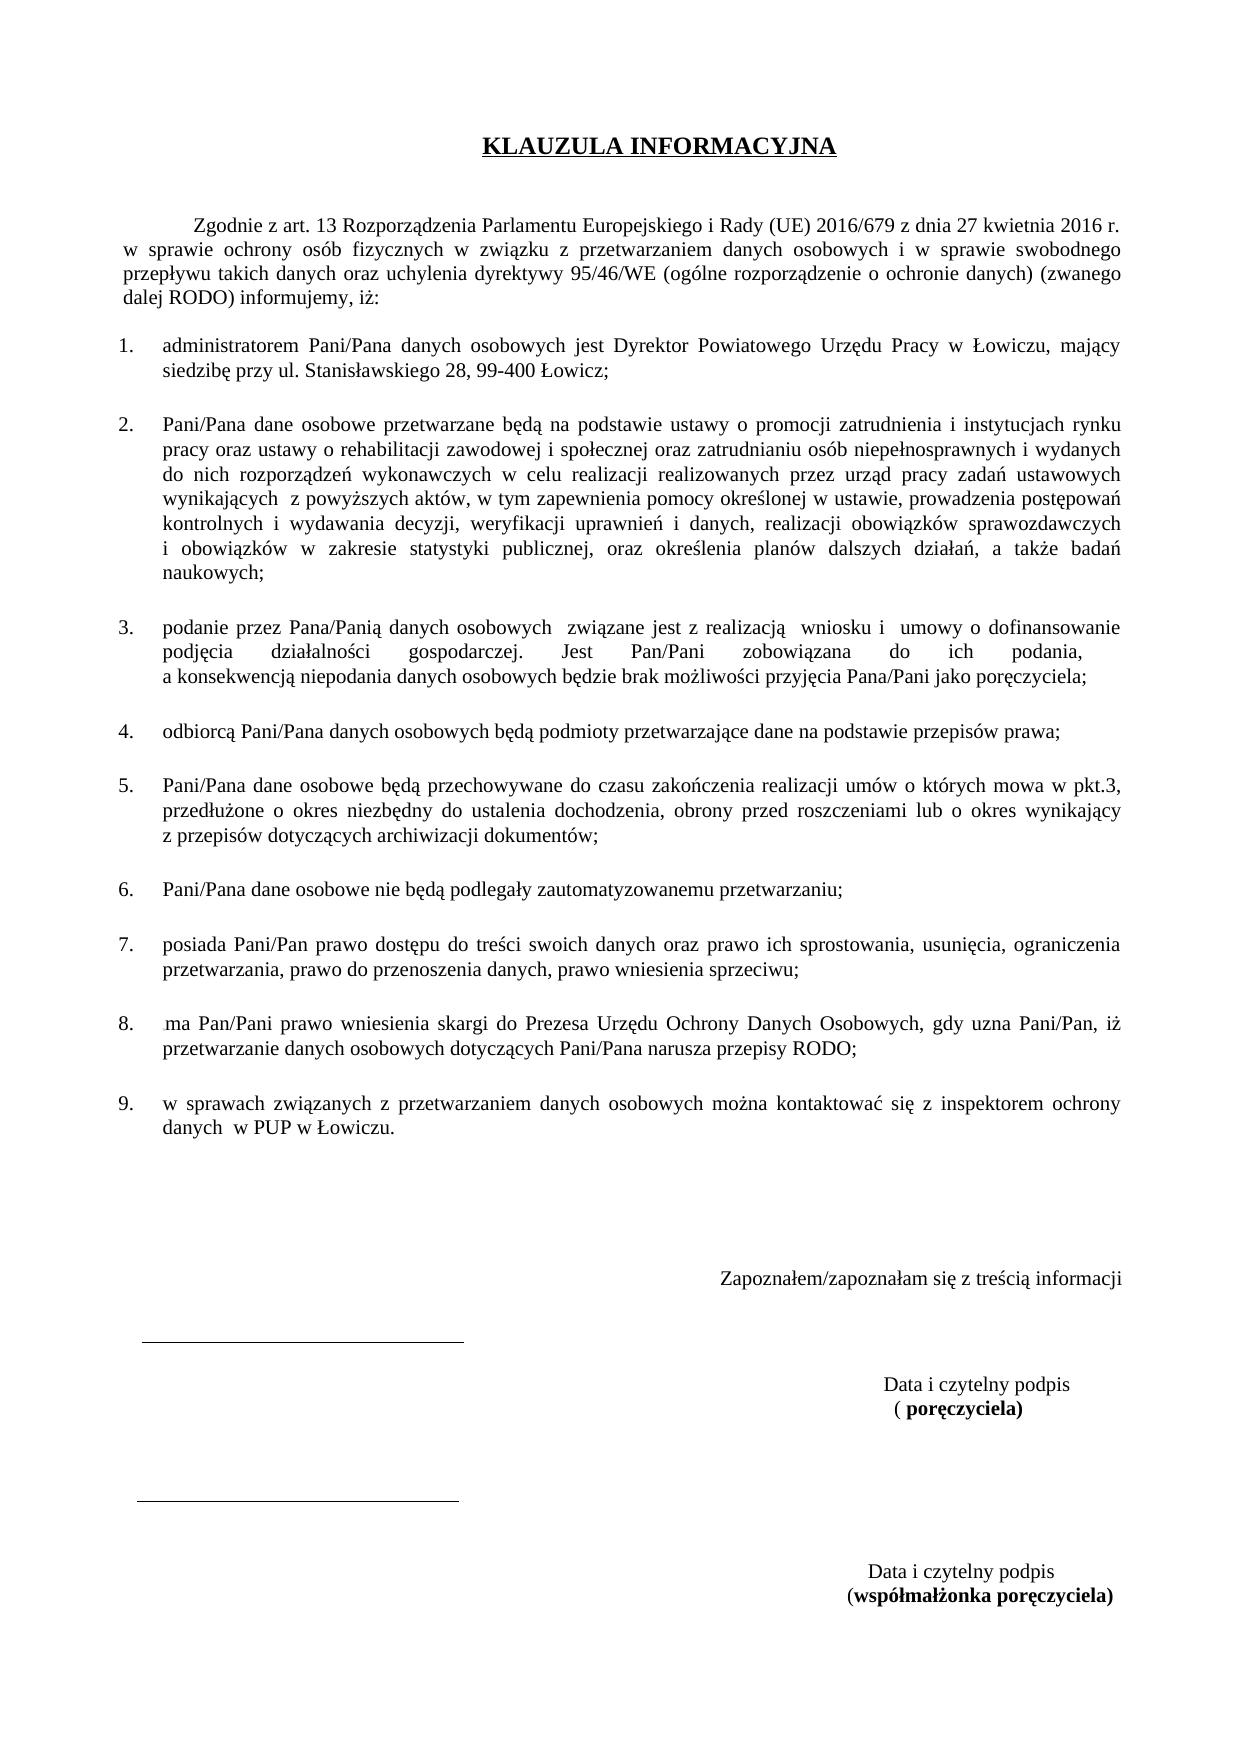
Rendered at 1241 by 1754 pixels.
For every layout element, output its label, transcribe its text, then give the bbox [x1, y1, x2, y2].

text Zgodnie z art. 13 Rozporządzenia Parlamentu Europejskiego i Rady (UE) 2016/679 z dnia 27 kwietnia 2016 r. w sprawie ochrony osób fizycznych w związku z przetwarzaniem danych osobowych i w sprawie swobodnego przepływu takich danych oraz uchylenia dyrektywy 95/46/WE (ogólne rozporządzenie o ochronie danych) (zwanego dalej RODO) informujemy, iż: [123, 212, 1122, 309]
text KLAUZULA INFORMACYJNA [123, 131, 1196, 160]
list ma Pan/Pani prawo wniesienia skargi do Prezesa Urzędu Ochrony Danych Osobowych, gdy uzna Pani/Pan, iż przetwarzanie danych osobowych dotyczących Pani/Pana narusza przepisy RODO; [118, 1011, 1122, 1060]
text Data i czytelny podpis [123, 1559, 1122, 1583]
text ( poręczyciela) [123, 1396, 1122, 1420]
list w sprawach związanych z przetwarzaniem danych osobowych można kontaktować się z inspektorem ochrony danych w PUP w Łowiczu. [118, 1090, 1122, 1139]
text (współmałżonka poręczyciela) [123, 1583, 1122, 1607]
text Data i czytelny podpis [123, 1372, 1122, 1396]
list Pani/Pana dane osobowe nie będą podlegały zautomatyzowanemu przetwarzaniu; [118, 877, 1122, 901]
list administratorem Pani/Pana danych osobowych jest Dyrektor Powiatowego Urzędu Pracy w Łowiczu, mający siedzibę przy ul. Stanisławskiego 28, 99-400 Łowicz; [118, 333, 1122, 382]
list Pani/Pana dane osobowe będą przechowywane do czasu zakończenia realizacji umów o których mowa w pkt.3, przedłużone o okres niezbędny do ustalenia dochodzenia, obrony przed roszczeniami lub o okres wynikający z przepisów dotyczących archiwizacji dokumentów; [118, 773, 1122, 847]
list Pani/Pana dane osobowe przetwarzane będą na podstawie ustawy o promocji zatrudnienia i instytucjach rynku pracy oraz ustawy o rehabilitacji zawodowej i społecznej oraz zatrudnianiu osób niepełnosprawnych i wydanych do nich rozporządzeń wykonawczych w celu realizacji realizowanych przez urząd pracy zadań ustawowych wynikających z powyższych aktów, w tym zapewnienia pomocy określonej w ustawie, prowadzenia postępowań kontrolnych i wydawania decyzji, weryfikacji uprawnień i danych, realizacji obowiązków sprawozdawczych i obowiązków w zakresie statystyki publicznej, oraz określenia planów dalszych działań, a także badań naukowych; [118, 412, 1122, 584]
list podanie przez Pana/Panią danych osobowych związane jest z realizacją wniosku i umowy o dofinansowanie podjęcia działalności gospodarczej. Jest Pan/Pani zobowiązana do ich podania, a konsekwencją niepodania danych osobowych będzie brak możliwości przyjęcia Pana/Pani jako poręczyciela; [118, 615, 1122, 688]
text Zapoznałem/zapoznałam się z treścią informacji [118, 1266, 1122, 1290]
list posiada Pani/Pan prawo dostępu do treści swoich danych oraz prawo ich sprostowania, usunięcia, ograniczenia przetwarzania, prawo do przenoszenia danych, prawo wniesienia sprzeciwu; [118, 932, 1122, 981]
list odbiorcą Pani/Pana danych osobowych będą podmioty przetwarzające dane na podstawie przepisów prawa; [118, 719, 1122, 743]
